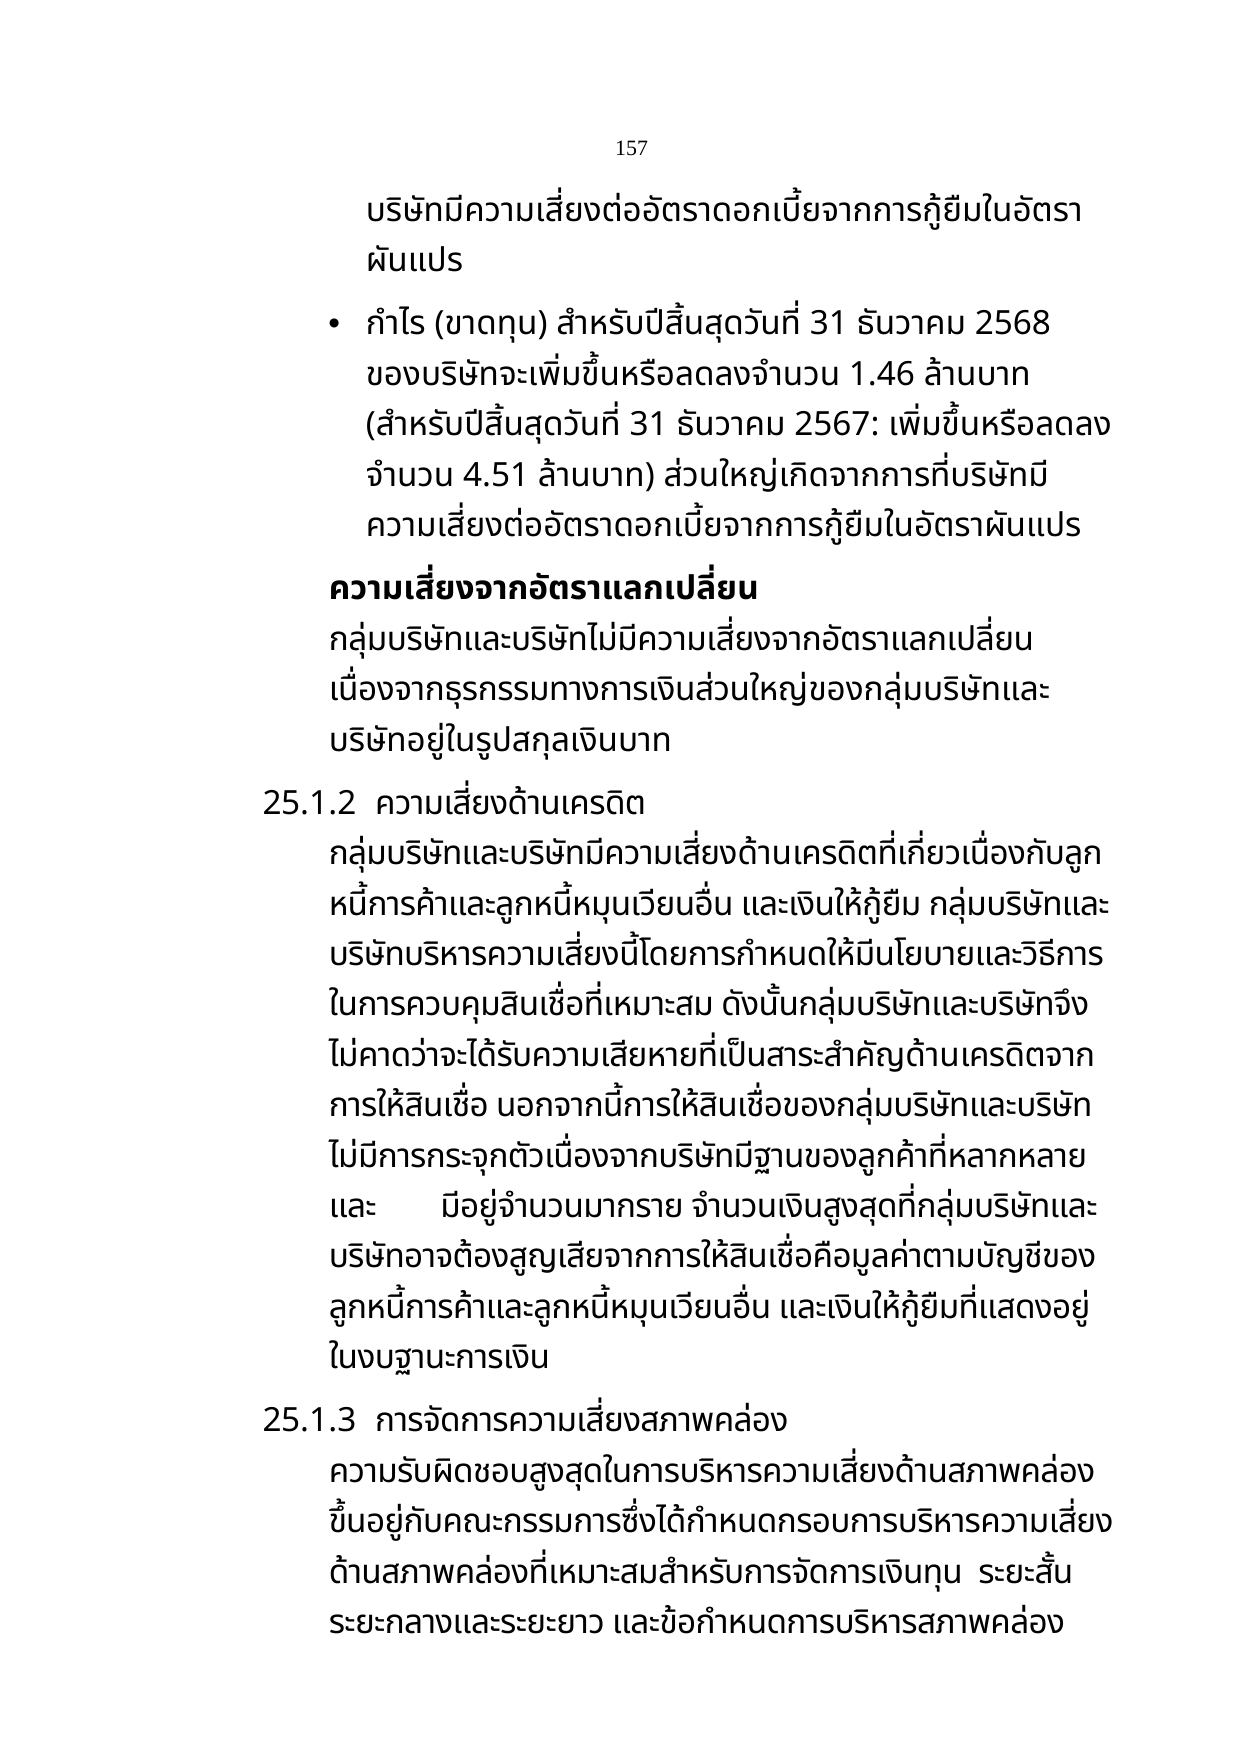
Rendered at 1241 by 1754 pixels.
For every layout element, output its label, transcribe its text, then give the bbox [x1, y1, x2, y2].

text กลุ่มบริษัทและบริษัทมีความเสี่ยงด้านเครดิตที่เกี่ยวเนื่องกับลูกหนี้การค้าและลูกหนี้หมุนเวียนอื่น และเงินให้กู้ยืม กลุ่มบริษัทและบริษัทบริหารความเสี่ยงนี้โดยการกำหนดให้มีนโยบายและวิธีการในการควบคุมสินเชื่อที่เหมาะสม ดังนั้นกลุ่มบริษัทและบริษัทจึงไม่คาดว่าจะได้รับความเสียหายที่เป็นสาระสำคัญด้านเครดิตจากการให้สินเชื่อ นอกจากนี้การให้สินเชื่อของกลุ่มบริษัทและบริษัทไม่มีการกระจุกตัวเนื่องจากบริษัทมีฐานของลูกค้าที่หลากหลายและ มีอยู่จำนวนมากราย จำนวนเงินสูงสุดที่กลุ่มบริษัทและบริษัทอาจต้องสูญเสียจากการให้สินเชื่อคือมูลค่าตามบัญชีของลูกหนี้การค้าและลูกหนี้หมุนเวียนอื่น และเงินให้กู้ยืมที่แสดงอยู่ในงบฐานะการเงิน [328, 829, 1116, 1384]
text 25.1.3 การจัดการความเสี่ยงสภาพคล่อง [262, 1396, 1116, 1447]
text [328, 1447, 1116, 1648]
text ความเสี่ยงจากอัตราแลกเปลี่ยน [328, 564, 1105, 615]
list กำไร (ขาดทุน) สำหรับปีสิ้นสุดวันที่ 31 ธันวาคม 2568 ของบริษัทจะเพิ่มขึ้นหรือลดลงจำนวน 1.46 ล้านบาท (สำหรับปีสิ้นสุดวันที่ 31 ธันวาคม 2567: เพิ่มขึ้นหรือลดลงจำนวน 4.51 ล้านบาท) ส่วนใหญ่เกิดจากการที่บริษัทมีความเสี่ยงต่ออัตราดอกเบี้ยจากการกู้ยืมในอัตราผันแปร [328, 299, 1114, 552]
text กลุ่มบริษัทและบริษัทไม่มีความเสี่ยงจากอัตราแลกเปลี่ยนเนื่องจากธุรกรรมทางการเงินส่วนใหญ่ของกลุ่มบริษัทและบริษัทอยู่ในรูปสกุลเงินบาท [328, 615, 1116, 766]
text 25.1.2 ความเสี่ยงด้านเครดิต [262, 778, 1116, 829]
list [328, 186, 1114, 286]
